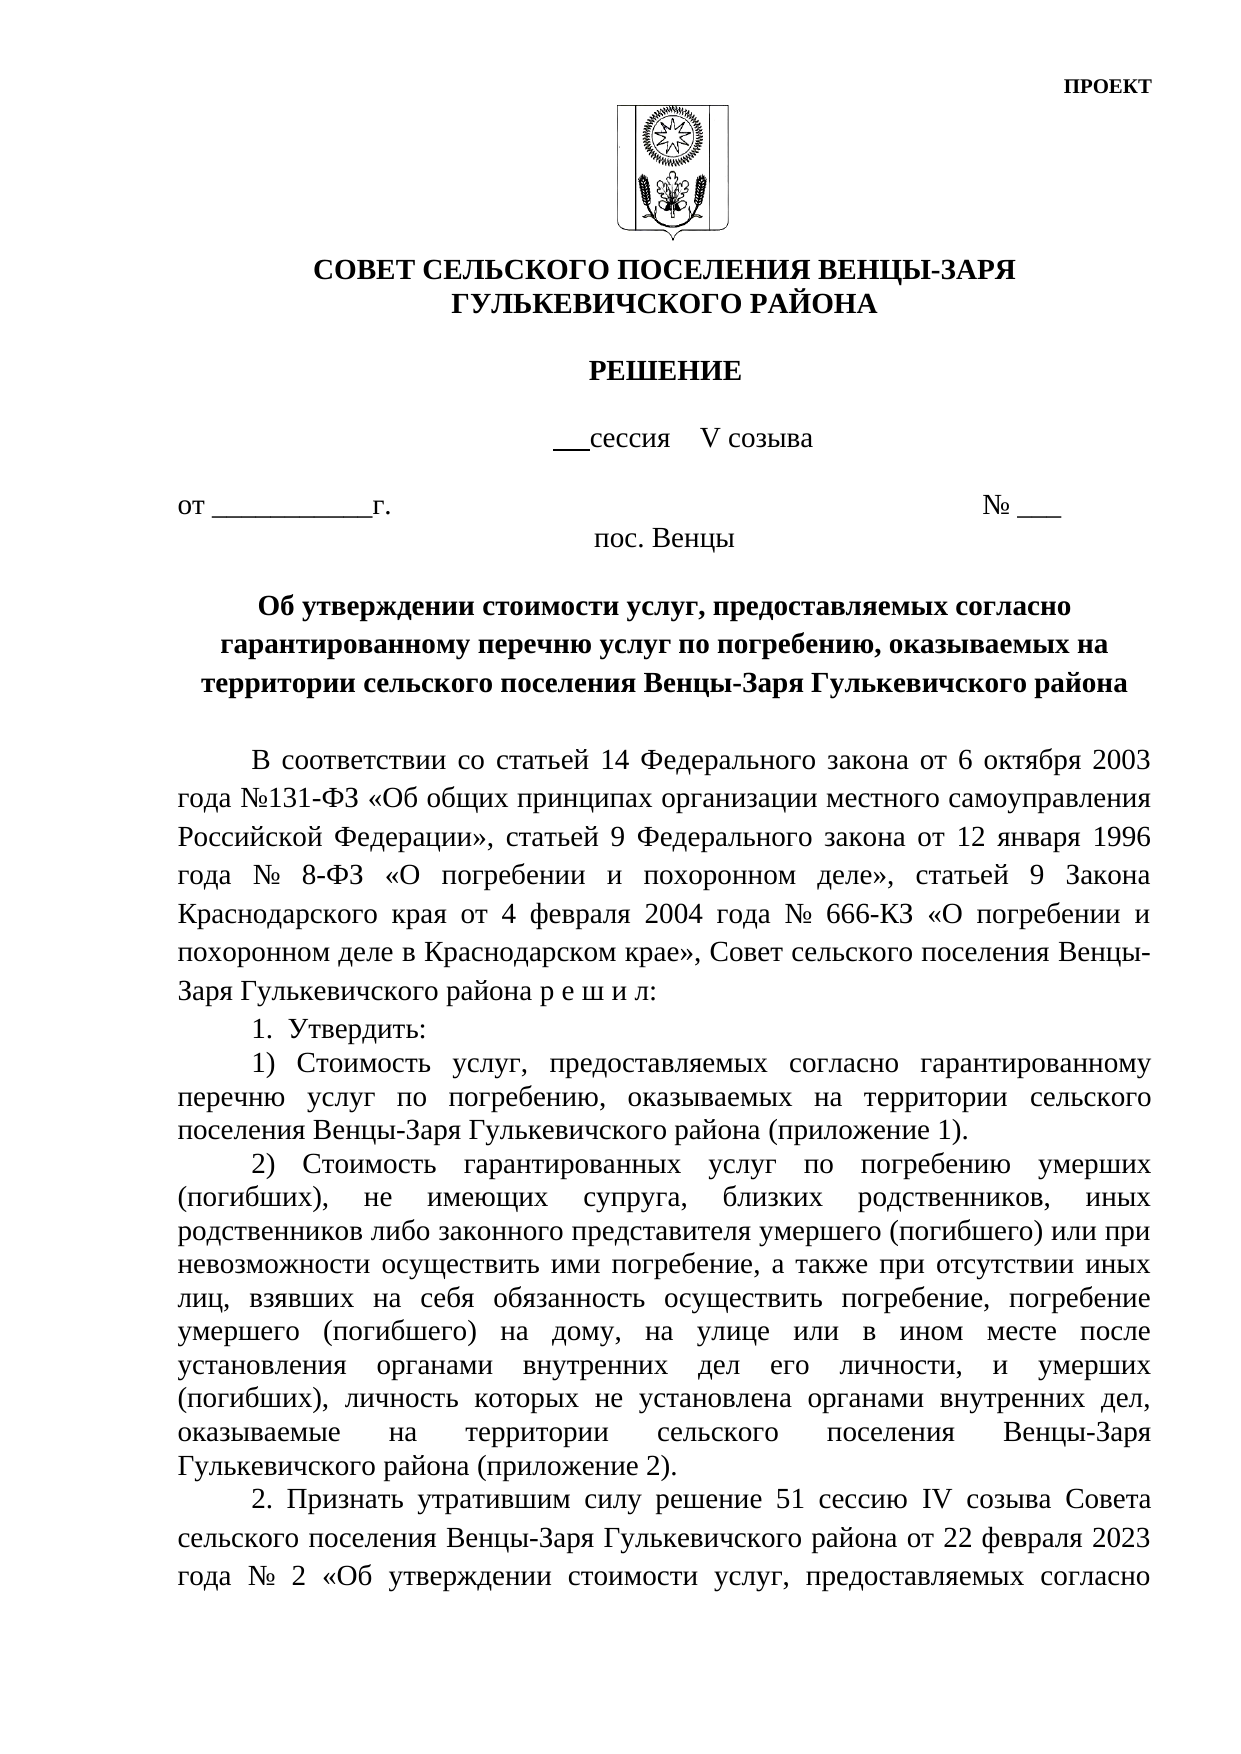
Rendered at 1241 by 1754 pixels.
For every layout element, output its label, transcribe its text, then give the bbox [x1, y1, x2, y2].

text РЕШЕНИЕ [177, 353, 1153, 386]
text 1.оУтвердить: [177, 1012, 1152, 1045]
text 2) Стоимость гарантированных услуг по погребению умерших (погибших), не имеющих супруга, близких родственников, иных родственников либо законного представителя умершего (погибшего) или при невозможности осуществить ими погребение, а также при отсутствии иных лиц, взявших на себя обязанность осуществить погребение, погребение умершего (погибшего) на дому, на улице или в ином месте после установления органами внутренних дел его личности, и умерших (погибших), личность которых не установлена органами внутренних дел, оказываемые на территории сельского поселения Венцы-Заря Гулькевичского района (приложение 2). [177, 1146, 1152, 1481]
text пос. Венцы [177, 521, 1152, 554]
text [177, 1481, 1152, 1592]
text от ___________г. № ___ [177, 487, 1152, 521]
text Об утверждении стоимости услуг, предоставляемых согласно гарантированному перечню услуг по погребению, оказываемых на территории сельского поселения Венцы-Заря Гулькевичского района [177, 588, 1152, 698]
text В соответствии со статьей 14 Федерального закона от 6 октября 2003 года №131-ФЗ «Об общих принципах организации местного самоуправления Российской Федерации», статьей 9 Федерального закона от 12 января 1996 года № 8-ФЗ «О погребении и похоронном деле», статьей 9 Закона Краснодарского края от 4 февраля 2004 года № 666-КЗ «О погребении и похоронном деле в Краснодарском крае», Совет сельского поселения Венцы-Заря Гулькевичского района р е ш и л: [177, 742, 1152, 1007]
text __ сессия V созыва [215, 420, 1152, 453]
text СОВЕТ СЕЛЬСКОГО ПОСЕЛЕНИЯ ВЕНЦЫ-ЗАРЯ ГУЛЬКЕВИЧСКОГО РАЙОНА [177, 252, 1152, 319]
text 1) Стоимость услуг, предоставляемых согласно гарантированному перечню услуг по погребению, оказываемых на территории сельского поселения Венцы-Заря Гулькевичского района (приложение 1). [177, 1045, 1152, 1146]
